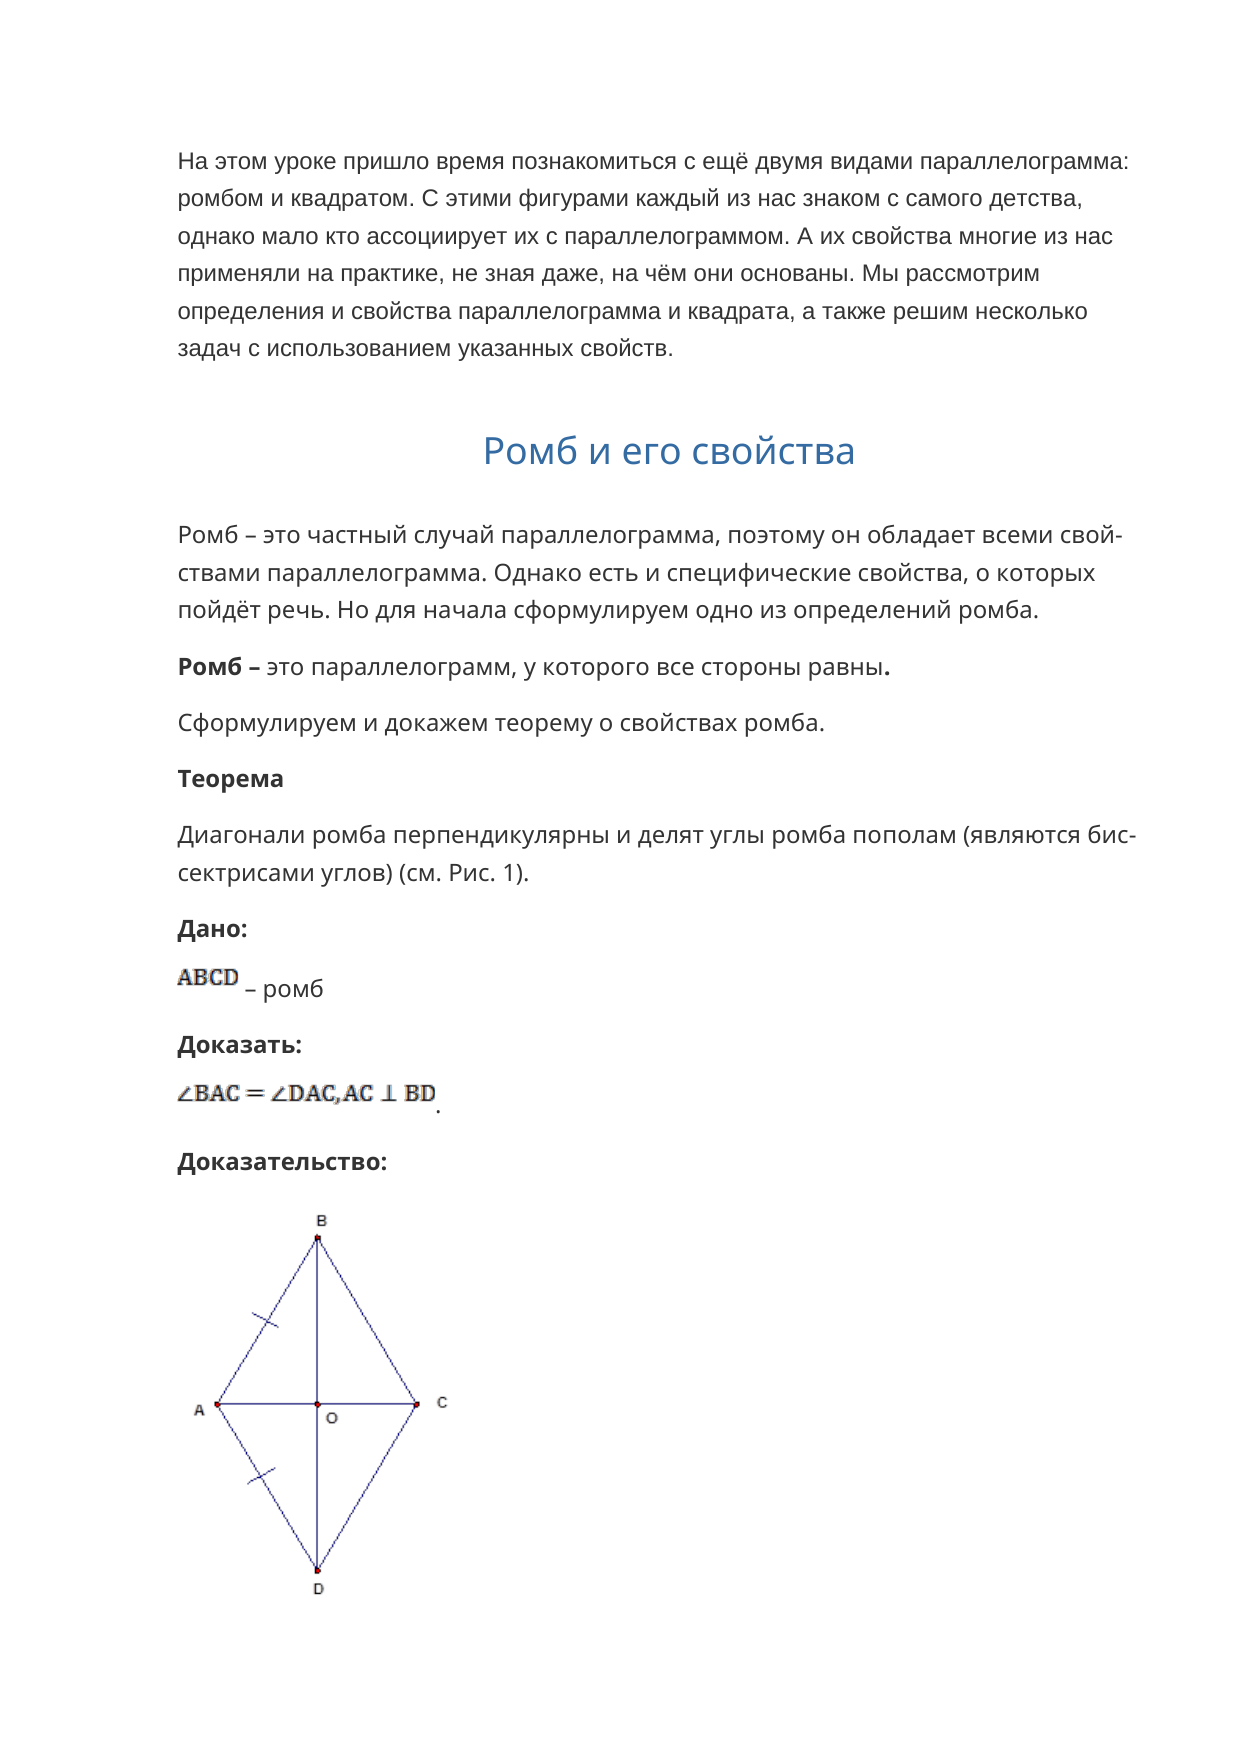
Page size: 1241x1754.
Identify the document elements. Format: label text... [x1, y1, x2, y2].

text Ромб и его свойства [177, 424, 1152, 476]
text Диагонали ромба перпендикулярны и делят углы ромба пополам (являются биссектрисами углов) (см. Рис. 1). [177, 813, 1152, 888]
picture [177, 1079, 435, 1114]
text Доказательство: [177, 1139, 1152, 1177]
picture [177, 1195, 467, 1618]
text . [177, 1079, 1152, 1121]
text – ромб [177, 963, 1152, 1004]
text Дано: [177, 907, 1152, 944]
text Теорема [177, 757, 1152, 794]
picture [177, 963, 239, 998]
text Доказать: [177, 1023, 1152, 1061]
text Ромб – это параллелограмм, у которого все стороны равны. [177, 644, 1152, 682]
text Ромб – это частный случай параллелограмма, поэтому он обладает всеми свойствами параллелограмма. Однако есть и специфические свойства, о которых пойдёт речь. Но для начала сформулируем одно из определений ромба. [177, 513, 1152, 626]
text На этом уроке пришло время познакомиться с ещё двумя видами параллелограмма: ромбом и квадратом. С этими фигурами каждый из нас знаком с самого детства, однако мало кто ассоциирует их с параллелограммом. А их свойства многие из нас применяли на практике, не зная даже, на чём они основаны. Мы рассмотрим определения и свойства параллелограмма и квадрата, а также решим несколько задач с использованием указанных свойств. [177, 137, 1152, 362]
text Сформулируем и докажем теорему о свойствах ромба. [177, 701, 1152, 738]
